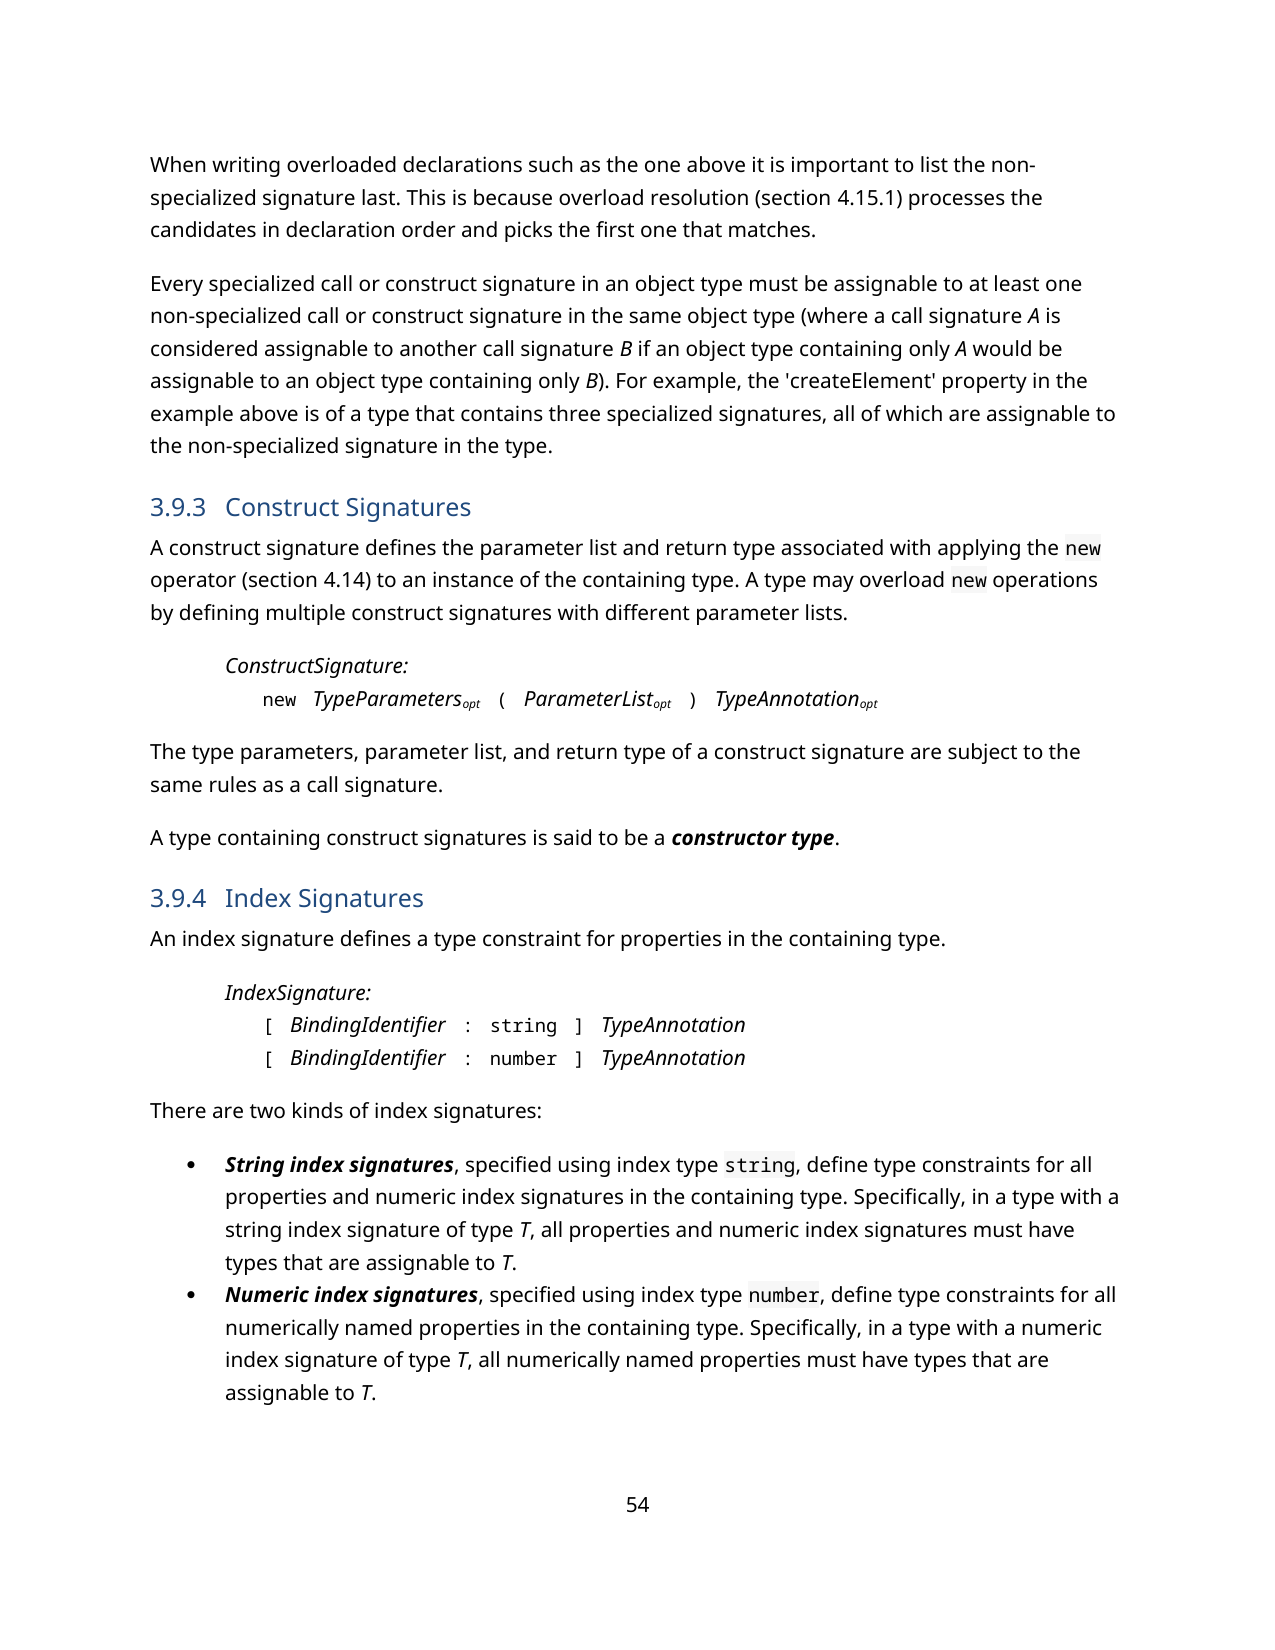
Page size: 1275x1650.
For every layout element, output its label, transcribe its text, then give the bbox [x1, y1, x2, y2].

text A type containing construct signatures is said to be a constructor type. [150, 823, 1125, 852]
text There are two kinds of index signatures: [150, 1096, 1125, 1125]
text When writing overloaded declarations such as the one above it is important to list the non-specialized signature last. This is because overload resolution (section 4.15.1) processes the candidates in declaration order and picks the first one that matches. [150, 150, 1125, 244]
list Numeric index signatures, specified using index type number, define type constraints for all numerically named properties in the containing type. Specifically, in a type with a numeric index signature of type T, all numerically named properties must have types that are assignable to T. [187, 1280, 1125, 1406]
text The type parameters, parameter list, and return type of a construct signature are subject to the same rules as a call signature. [150, 737, 1125, 798]
text Every specialized call or construct signature in an object type must be assignable to at least one non-specialized call or construct signature in the same object type (where a call signature A is considered assignable to another call signature B if an object type containing only A would be assignable to an object type containing only B). For example, the 'createElement' property in the example above is of a type that contains three specialized signatures, all of which are assignable to the non-specialized signature in the type. [150, 269, 1125, 460]
text An index signature defines a type constraint for properties in the containing type. [150, 924, 1125, 953]
subtitle Index Signatures [150, 881, 1125, 915]
text IndexSignature: [ BindingIdentifier : string ] TypeAnnotation [ BindingIdentifier : number ] TypeAnnotation [225, 978, 1125, 1071]
list String index signatures, specified using index type string, define type constraints for all properties and numeric index signatures in the containing type. Specifically, in a type with a string index signature of type T, all properties and numeric index signatures must have types that are assignable to T. [187, 1150, 1125, 1276]
text A construct signature defines the parameter list and return type associated with applying the new operator (section 4.14) to an instance of the containing type. A type may overload new operations by defining multiple construct signatures with different parameter lists. [150, 533, 1125, 626]
text ConstructSignature: new TypeParametersopt ( ParameterListopt ) TypeAnnotationopt [225, 651, 1125, 712]
subtitle Construct Signatures [150, 489, 1125, 523]
